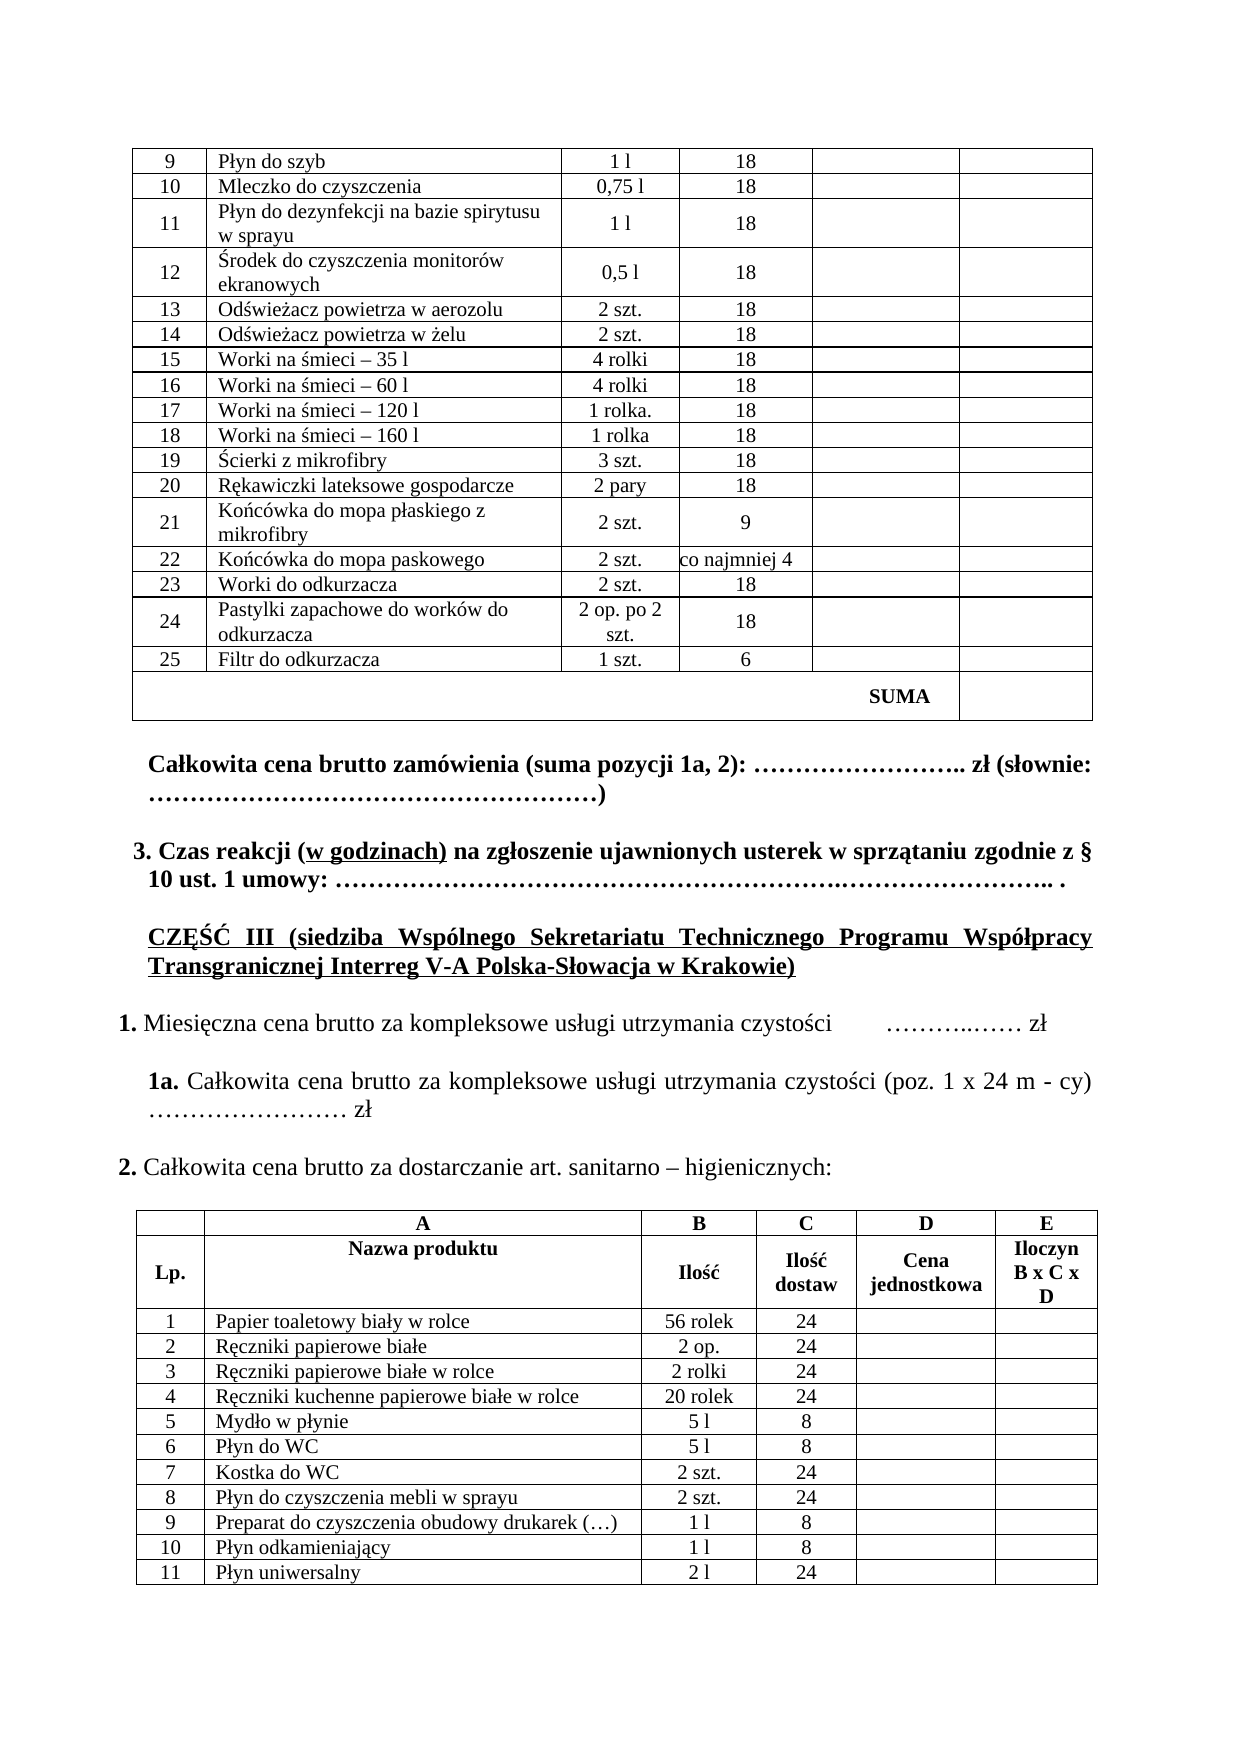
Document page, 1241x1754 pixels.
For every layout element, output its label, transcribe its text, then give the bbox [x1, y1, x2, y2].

table_header C [757, 1211, 856, 1235]
table_cell 2 szt. [562, 547, 679, 571]
table_cell [960, 322, 1092, 346]
table_cell [996, 1384, 1097, 1408]
table_cell [960, 373, 1092, 397]
table_cell 18 [680, 423, 812, 447]
table_cell [857, 1535, 995, 1559]
table_cell [857, 1510, 995, 1534]
table_cell Płyn uniwersalny [205, 1560, 641, 1584]
table_cell Worki na śmieci – 60 l [207, 373, 561, 397]
table_cell [996, 1485, 1097, 1509]
table_cell 8 [757, 1535, 856, 1559]
table_cell Końcówka do mopa płaskiego z mikrofibry [207, 498, 561, 546]
table_cell Płyn do szyb [207, 149, 561, 173]
table_cell 10 [133, 174, 206, 198]
table_cell Nazwa produktu [205, 1236, 641, 1308]
table_cell 24 [757, 1309, 856, 1333]
table_cell [960, 248, 1092, 296]
table_cell [813, 373, 959, 397]
table_cell 0,5 l [562, 248, 679, 296]
table_cell Mleczko do czyszczenia [207, 174, 561, 198]
table_cell 18 [680, 348, 812, 371]
table_cell 1 l [562, 149, 679, 173]
table_cell [960, 348, 1092, 371]
table_cell 18 [680, 448, 812, 472]
table_cell Rękawiczki lateksowe gospodarcze [207, 473, 561, 497]
table_cell [960, 149, 1092, 173]
table_cell [857, 1334, 995, 1358]
table_cell Ilość dostaw [757, 1236, 856, 1308]
table_cell [813, 348, 959, 371]
text 1a. Całkowita cena brutto za kompleksowe usługi utrzymania czystości (poz. 1 x 24 m - cy) …………………… zł [148, 1066, 1093, 1123]
text CZĘŚĆ III (siedziba Wspólnego Sekretariatu Technicznego Programu Współpracy Transgranicznej Interreg V-A Polska-Słowacja w Krakowie) [148, 948, 1093, 979]
table_cell [813, 199, 959, 247]
table_cell Płyn do czyszczenia mebli w sprayu [205, 1485, 641, 1509]
table_cell 1 rolka [562, 423, 679, 447]
table_cell [996, 1460, 1097, 1484]
table_cell co najmniej 4 [680, 547, 812, 571]
table_cell 23 [133, 572, 206, 596]
table_cell Ilość [642, 1236, 756, 1308]
table_cell [996, 1359, 1097, 1383]
table_cell [996, 1309, 1097, 1333]
table_cell 56 rolek [642, 1309, 756, 1333]
table_cell [960, 547, 1092, 571]
table_cell 18 [680, 174, 812, 198]
table_cell 24 [757, 1460, 856, 1484]
table_cell Płyn do dezynfekcji na bazie spirytusu w sprayu [207, 199, 561, 247]
table_cell 8 [757, 1409, 856, 1433]
table_cell [813, 448, 959, 472]
table_cell Ścierki z mikrofibry [207, 448, 561, 472]
table_cell [960, 297, 1092, 321]
table_cell 18 [680, 572, 812, 596]
table_cell 10 [137, 1535, 204, 1559]
table_cell [813, 297, 959, 321]
table_cell 15 [133, 348, 206, 371]
table_cell Kostka do WC [205, 1460, 641, 1484]
table_cell 5 [137, 1409, 204, 1433]
table_cell 24 [757, 1334, 856, 1358]
table_header A [205, 1211, 641, 1235]
table_cell [960, 423, 1092, 447]
table_cell 24 [757, 1485, 856, 1509]
table_cell 2 szt. [562, 297, 679, 321]
table_cell 4 rolki [562, 348, 679, 371]
table_cell 3 szt. [562, 448, 679, 472]
table_cell 19 [133, 448, 206, 472]
table_cell 1 l [642, 1535, 756, 1559]
table_cell 9 [133, 149, 206, 173]
table_cell 22 [133, 547, 206, 571]
table_cell 2 szt. [562, 498, 679, 546]
table_cell 2 szt. [642, 1485, 756, 1509]
table_cell [813, 248, 959, 296]
table_cell 18 [680, 149, 812, 173]
table_cell 5 l [642, 1435, 756, 1458]
table_cell [813, 322, 959, 346]
table_cell Ręczniki papierowe białe [205, 1334, 641, 1358]
table_cell 2 rolki [642, 1359, 756, 1383]
table_cell 2 l [642, 1560, 756, 1584]
table_cell 18 [680, 373, 812, 397]
table_cell Lp. [137, 1236, 204, 1308]
table_cell [960, 498, 1092, 546]
text 3. Czas reakcji (w godzinach) na zgłoszenie ujawnionych usterek w sprzątaniu zgodnie z § 10 ust. 1 umowy: …………………………………………………….…………………….. . [133, 836, 1093, 893]
table_cell 25 [133, 647, 206, 671]
table_cell [996, 1435, 1097, 1458]
table_cell Odświeżacz powietrza w żelu [207, 322, 561, 346]
table_cell Worki na śmieci – 160 l [207, 423, 561, 447]
table_cell SUMA [133, 672, 959, 720]
table_cell 20 rolek [642, 1384, 756, 1408]
table_header D [857, 1211, 995, 1235]
table_cell 2 szt. [642, 1460, 756, 1484]
table_cell Worki na śmieci – 35 l [207, 348, 561, 371]
table_cell 0,75 l [562, 174, 679, 198]
table_cell Ręczniki kuchenne papierowe białe w rolce [205, 1384, 641, 1408]
table_cell [960, 598, 1092, 646]
table_cell Filtr do odkurzacza [207, 647, 561, 671]
table_cell 2 [137, 1334, 204, 1358]
table_cell 14 [133, 322, 206, 346]
table_cell [996, 1560, 1097, 1584]
table_cell [960, 448, 1092, 472]
table_cell 8 [757, 1510, 856, 1534]
table_cell 20 [133, 473, 206, 497]
table_cell Pastylki zapachowe do worków do odkurzacza [207, 598, 561, 646]
table_cell 18 [680, 322, 812, 346]
table_cell 1 szt. [562, 647, 679, 671]
table_cell [857, 1460, 995, 1484]
table_cell 1 [137, 1309, 204, 1333]
table_cell 18 [133, 423, 206, 447]
table_cell 9 [680, 498, 812, 546]
table_cell 18 [680, 398, 812, 422]
table_cell 13 [133, 297, 206, 321]
table_cell 1 l [642, 1510, 756, 1534]
table_header B [642, 1211, 756, 1235]
table_cell [813, 498, 959, 546]
table_cell 8 [757, 1435, 856, 1458]
table_header [137, 1211, 204, 1235]
table_cell [960, 174, 1092, 198]
table_cell 18 [680, 248, 812, 296]
table_cell Końcówka do mopa paskowego [207, 547, 561, 571]
table_cell [960, 199, 1092, 247]
table_cell [996, 1409, 1097, 1433]
table_cell 3 [137, 1359, 204, 1383]
table_cell [857, 1485, 995, 1509]
table_cell Ręczniki papierowe białe w rolce [205, 1359, 641, 1383]
table_cell 24 [133, 598, 206, 646]
table_cell 8 [137, 1485, 204, 1509]
table_cell 2 szt. [562, 572, 679, 596]
table_cell 16 [133, 373, 206, 397]
table_cell [813, 398, 959, 422]
table_cell 9 [137, 1510, 204, 1534]
table_cell 2 op. [642, 1334, 756, 1358]
table_cell 21 [133, 498, 206, 546]
text 2. Całkowita cena brutto za dostarczanie art. sanitarno – higienicznych: [118, 1152, 1093, 1181]
table_cell 18 [680, 473, 812, 497]
table_cell [813, 149, 959, 173]
table_cell [960, 647, 1092, 671]
table_cell [813, 598, 959, 646]
table_cell 6 [137, 1435, 204, 1458]
table_cell [857, 1560, 995, 1584]
table_cell [960, 672, 1092, 720]
table_cell [813, 647, 959, 671]
table_cell [996, 1535, 1097, 1559]
table_cell Papier toaletowy biały w rolce [205, 1309, 641, 1333]
table_cell Mydło w płynie [205, 1409, 641, 1433]
table_cell 2 pary [562, 473, 679, 497]
table_cell [996, 1510, 1097, 1534]
table_cell 4 rolki [562, 373, 679, 397]
table_cell 2 szt. [562, 322, 679, 346]
table_cell [857, 1359, 995, 1383]
table_cell [857, 1435, 995, 1458]
table_cell 2 op. po 2 szt. [562, 598, 679, 646]
table_cell [857, 1384, 995, 1408]
table_cell 5 l [642, 1409, 756, 1433]
text Całkowita cena brutto zamówienia (suma pozycji 1a, 2): …………………….. zł (słownie: ………………………………………………) [148, 749, 1093, 807]
table_cell [857, 1309, 995, 1333]
table_cell Płyn do WC [205, 1435, 641, 1458]
table_cell 18 [680, 199, 812, 247]
table_cell 24 [757, 1384, 856, 1408]
table_cell Płyn odkamieniający [205, 1535, 641, 1559]
table_cell 6 [680, 647, 812, 671]
table_cell Środek do czyszczenia monitorów ekranowych [207, 248, 561, 296]
table_cell 11 [137, 1560, 204, 1584]
table_cell [813, 473, 959, 497]
table_cell 11 [133, 199, 206, 247]
table_cell 24 [757, 1359, 856, 1383]
table_header E [996, 1211, 1097, 1235]
table_cell [960, 398, 1092, 422]
table_cell 17 [133, 398, 206, 422]
table_cell [813, 423, 959, 447]
table_cell [960, 572, 1092, 596]
text 1. Miesięczna cena brutto za kompleksowe usługi utrzymania czystości ………..…… zł [118, 1008, 1093, 1037]
table_cell 18 [680, 297, 812, 321]
table_cell 18 [680, 598, 812, 646]
table_cell [813, 547, 959, 571]
table_cell Worki do odkurzacza [207, 572, 561, 596]
table_cell Worki na śmieci – 120 l [207, 398, 561, 422]
table_cell [813, 174, 959, 198]
table_cell Preparat do czyszczenia obudowy drukarek (…) [205, 1510, 641, 1534]
table_cell 24 [757, 1560, 856, 1584]
table_cell Cena jednostkowa [857, 1236, 995, 1308]
table_cell Odświeżacz powietrza w aerozolu [207, 297, 561, 321]
table_cell [857, 1409, 995, 1433]
table_cell 7 [137, 1460, 204, 1484]
table_cell 4 [137, 1384, 204, 1408]
table_cell 1 rolka. [562, 398, 679, 422]
text CZĘŚĆ III (siedziba Wspólnego Sekretariatu Technicznego Programu Współpracy Transgranicznej Interreg V-A Polska-Słowacja w Krakowie) [148, 922, 1093, 947]
table_cell [813, 572, 959, 596]
table_cell [996, 1334, 1097, 1358]
table_cell [960, 473, 1092, 497]
table_cell 12 [133, 248, 206, 296]
table_cell Iloczyn B x C x D [996, 1236, 1097, 1308]
table_cell 1 l [562, 199, 679, 247]
